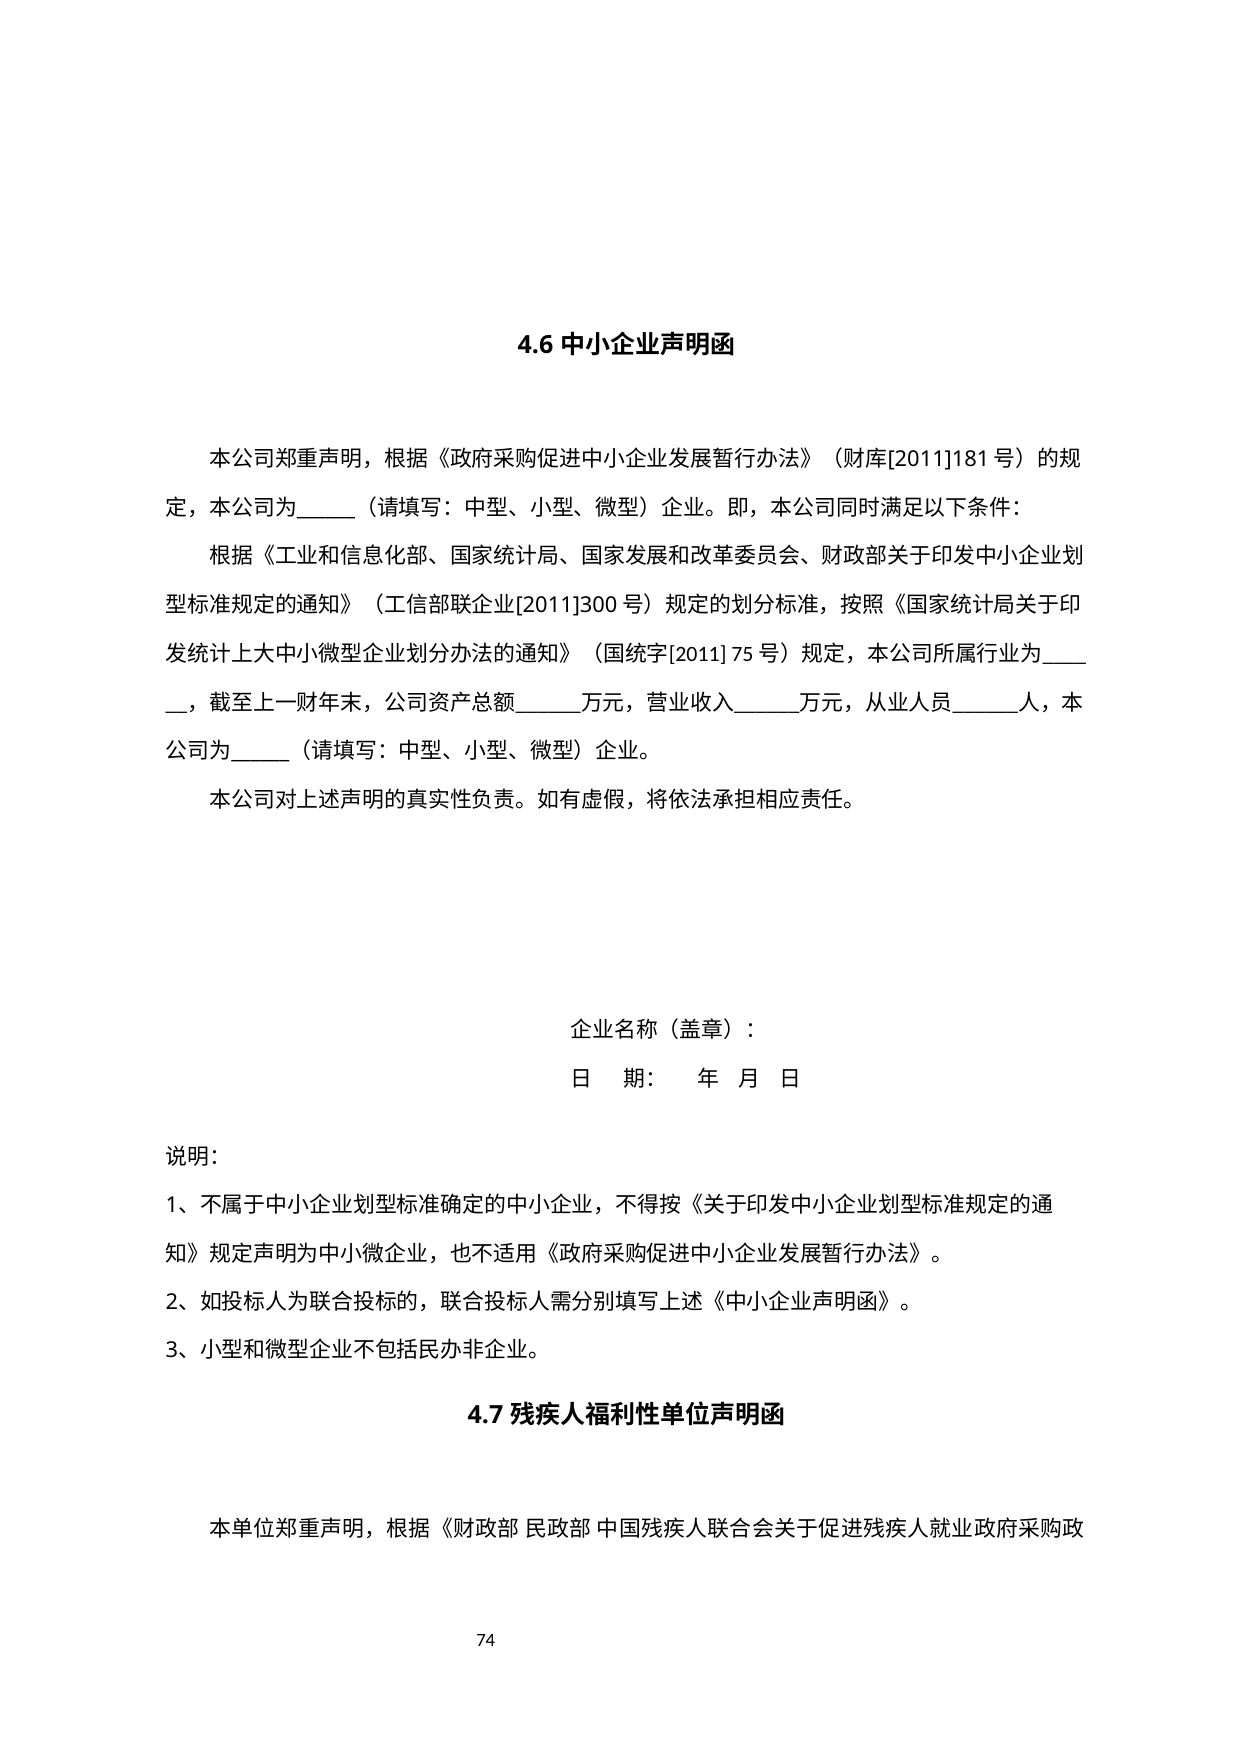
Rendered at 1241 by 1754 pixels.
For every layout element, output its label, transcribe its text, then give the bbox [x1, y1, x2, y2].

text 4.6 中小企业声明函 [165, 310, 1087, 375]
text 企业名称（盖章）： 日 期： 年 月 日 [570, 1012, 1087, 1093]
text 4.7 残疾人福利性单位声明函 [165, 1380, 1087, 1445]
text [165, 1511, 1087, 1543]
text 2、如投标人为联合投标的，联合投标人需分别填写上述《中小企业声明函》。 [165, 1284, 1087, 1316]
text 1、不属于中小企业划型标准确定的中小企业，不得按《关于印发中小企业划型标准规定的通知》规定声明为中小微企业，也不适用《政府采购促进中小企业发展暂行办法》。 [165, 1187, 1087, 1268]
text 说明： [165, 1138, 1087, 1171]
text 3、小型和微型企业不包括民办非企业。 [165, 1332, 1087, 1364]
text 本公司对上述声明的真实性负责。如有虚假，将依法承担相应责任。 [165, 781, 1087, 814]
text 本公司郑重声明，根据《政府采购促进中小企业发展暂行办法》（财库[2011]181号）的规定，本公司为______（请填写：中型、小型、微型）企业。即，本公司同时满足以下条件： 根据《工业和信息化部、国家统计局、国家发展和改革委员会、财政部关于印发中小企业划型标准规定的通知》（工信部联企业[2011]300号）规定的划分标准，按照《国家统计局关于印发统计上大中小微型企业划分办法的通知》（国统字[2011] 75号）规定，本公司所属行业为______，截至上一财年末，公司资产总额______万元，营业收入______万元，从业人员______人，本公司为______（请填写：中型、小型、微型）企业。 [165, 441, 1087, 766]
